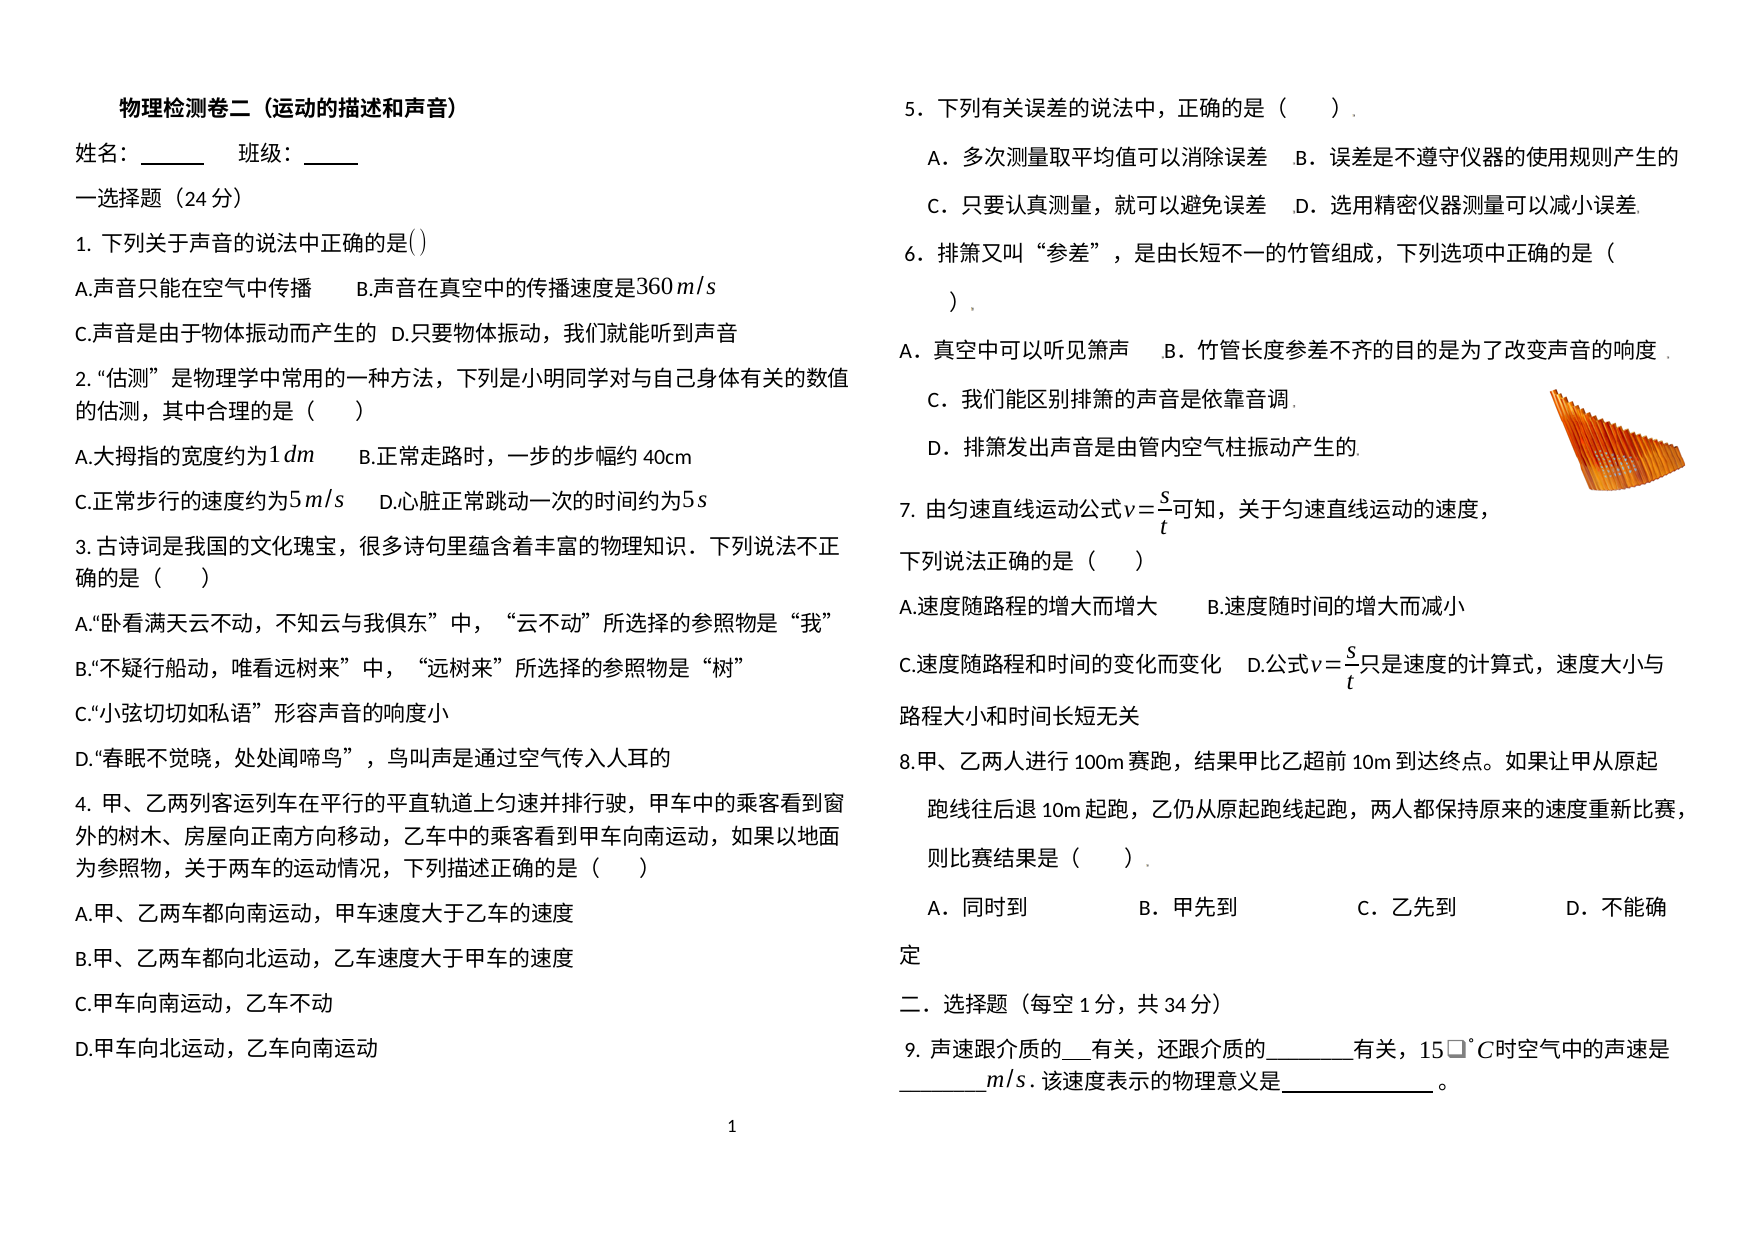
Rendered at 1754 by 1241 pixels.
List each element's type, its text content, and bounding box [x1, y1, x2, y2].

text 4. 甲、乙两列客运列车在平行的平直轨道上匀速并排行驶，甲车中的乘客看到窗外的树木、房屋向正南方向移动，乙车中的乘客看到甲车向南运动，如果以地面为参照物，关于两车的运动情况，下列描述正确的是（ ） [75, 786, 855, 883]
text 9. 声速跟介质的 有关，还跟介质的________有关，时空气中的声速是________ 该速度表示的物理意义是 。 [899, 1031, 1679, 1096]
text C.声音是由于物体振动而产生的 D.只要物体振动，我们就能听到声音 [75, 316, 855, 348]
picture [1545, 385, 1685, 492]
text 6．排箫又叫“参差”，是由长短不一的竹管组成，下列选项中正确的是（ ） [899, 236, 1679, 317]
text 5．下列有关误差的说法中，正确的是（ ） [899, 91, 1679, 123]
text C．只要认真测量，就可以避免误差 D．选用精密仪器测量可以减小误差 [899, 187, 1679, 220]
text A．多次测量取平均值可以消除误差 B．误差是不遵守仪器的使用规则产生的 [899, 139, 1679, 172]
text D．排箫发出声音是由管内空气柱振动产生的 [899, 430, 1545, 462]
text A．同时到 B．甲先到 C．乙先到 D．不能确定 [899, 889, 1679, 970]
text B.“不疑行船动，唯看远树来”中，“远树来”所选择的参照物是“树” [75, 651, 855, 683]
text C.甲车向南运动，乙车不动 [75, 986, 855, 1018]
text 3. 古诗词是我国的文化瑰宝，很多诗句里蕴含着丰富的物理知识．下列说法不正确的是（ ） [75, 528, 855, 593]
text 2. “估测”是物理学中常用的一种方法，下列是小明同学对与自己身体有关的数值的估测，其中合理的是（ ） [75, 361, 855, 426]
text 二．选择题（每空1分，共34分） [899, 986, 1679, 1019]
text 8.甲、乙两人进行100m赛跑，结果甲比乙超前10m到达终点。如果让甲从原起跑线往后退10m起跑，乙仍从原起跑线起跑，两人都保持原来的速度重新比赛，则比赛结果是（ ） [899, 743, 1679, 873]
text A.速度随路程的增大而增大 B.速度随时间的增大而减小 [899, 588, 1679, 621]
text 物理检测卷二（运动的描述和声音） [75, 91, 855, 123]
text 姓名： 班级： [75, 136, 855, 168]
text A．真空中可以听见箫声 B．竹管长度参差不齐的目的是为了改变声音的响度 C．我们能区别排箫的声音是依靠音调 [899, 333, 1679, 414]
text B.甲、乙两车都向北运动，乙车速度大于甲车的速度 [75, 941, 855, 973]
text D.甲车向北运动，乙车向南运动 [75, 1031, 855, 1063]
text A.甲、乙两车都向南运动，甲车速度大于乙车的速度 [75, 896, 855, 928]
text A.大拇指的宽度约为 B.正常走路时，一步的步幅约40cm [75, 438, 855, 471]
text C.速度随路程和时间的变化而变化 D.公式只是速度的计算式，速度大小与路程大小和时间长短无关 [899, 633, 1679, 731]
text C.“小弦切切如私语”形容声音的响度小 [75, 696, 855, 728]
text 1. 下列关于声音的说法中正确的是 [75, 226, 855, 258]
text D.“春眠不觉晓，处处闻啼鸟”，鸟叫声是通过空气传入人耳的 [75, 741, 855, 773]
text 7. 由匀速直线运动公式可知，关于匀速直线运动的速度，下列说法正确的是（ ） [899, 478, 1679, 576]
text A.“卧看满天云不动，不知云与我俱东”中，“云不动”所选择的参照物是“我” [75, 606, 855, 638]
text 一选择题（24分） [75, 181, 855, 213]
text A.声音只能在空气中传播 B.声音在真空中的传播速度是 [75, 271, 855, 303]
text C.正常步行的速度约为 D.心脏正常跳动一次的时间约为 [75, 483, 855, 516]
